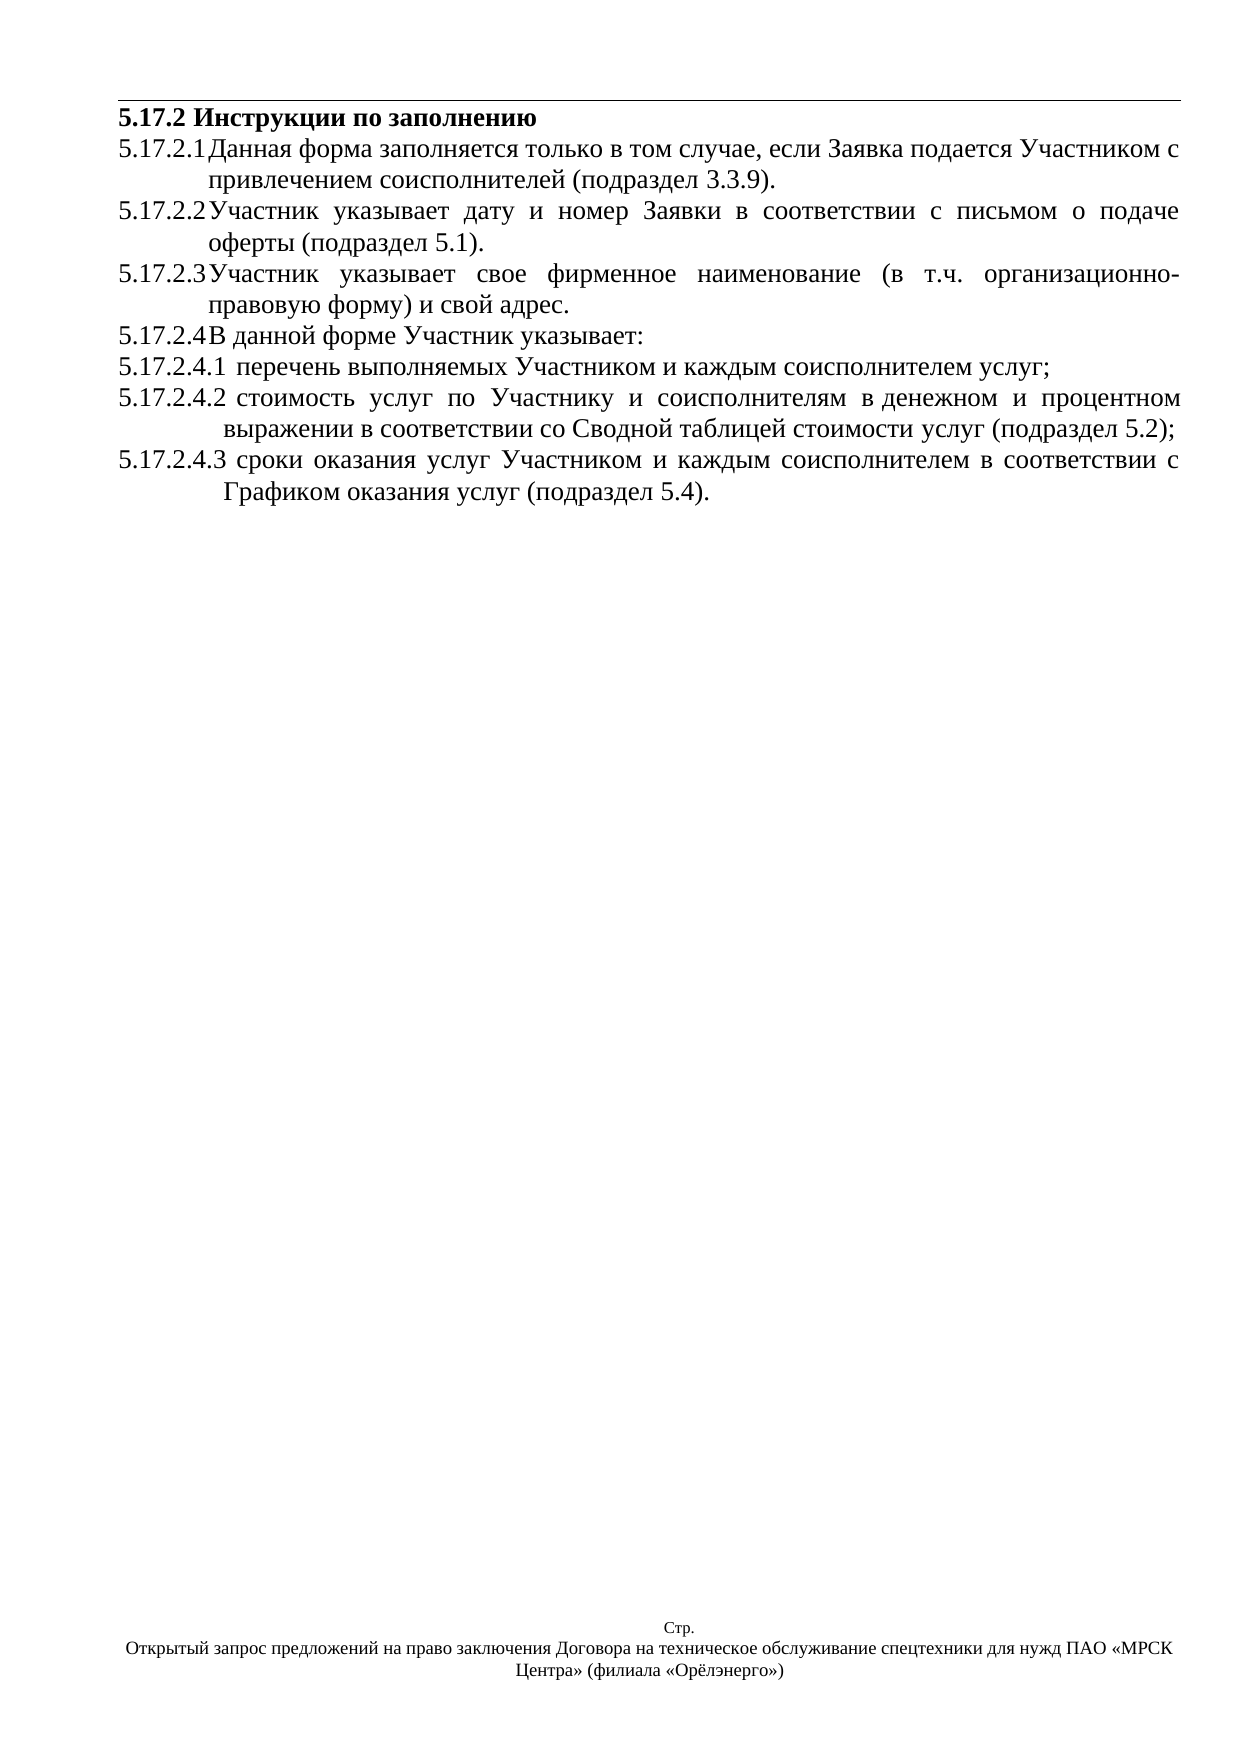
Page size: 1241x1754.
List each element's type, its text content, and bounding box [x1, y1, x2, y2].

subtitle Инструкции по заполнению [118, 101, 1181, 132]
list сроки оказания услуг Участником и каждым соисполнителем в соответствии с Графиком оказания услуг (подраздел 5.4). [118, 444, 1181, 506]
list Участник указывает свое фирменное наименование (в т.ч. организационно-правовую форму) и свой адрес. [118, 257, 1181, 319]
list В данной форме Участник указывает: [118, 319, 1181, 350]
list Участник указывает дату и номер Заявки в соответствии с письмом о подаче оферты (подраздел 5.1). [118, 194, 1181, 257]
list стоимость услуг по Участнику и соисполнителям в денежном и процентном выражении в соответствии со Сводной таблицей стоимости услуг (подраздел 5.2); [118, 381, 1181, 444]
list Данная форма заполняется только в том случае, если Заявка подается Участником с привлечением соисполнителей (подраздел 3.3.9). [118, 132, 1181, 194]
list перечень выполняемых Участником и каждым соисполнителем услуг; [118, 350, 1181, 381]
